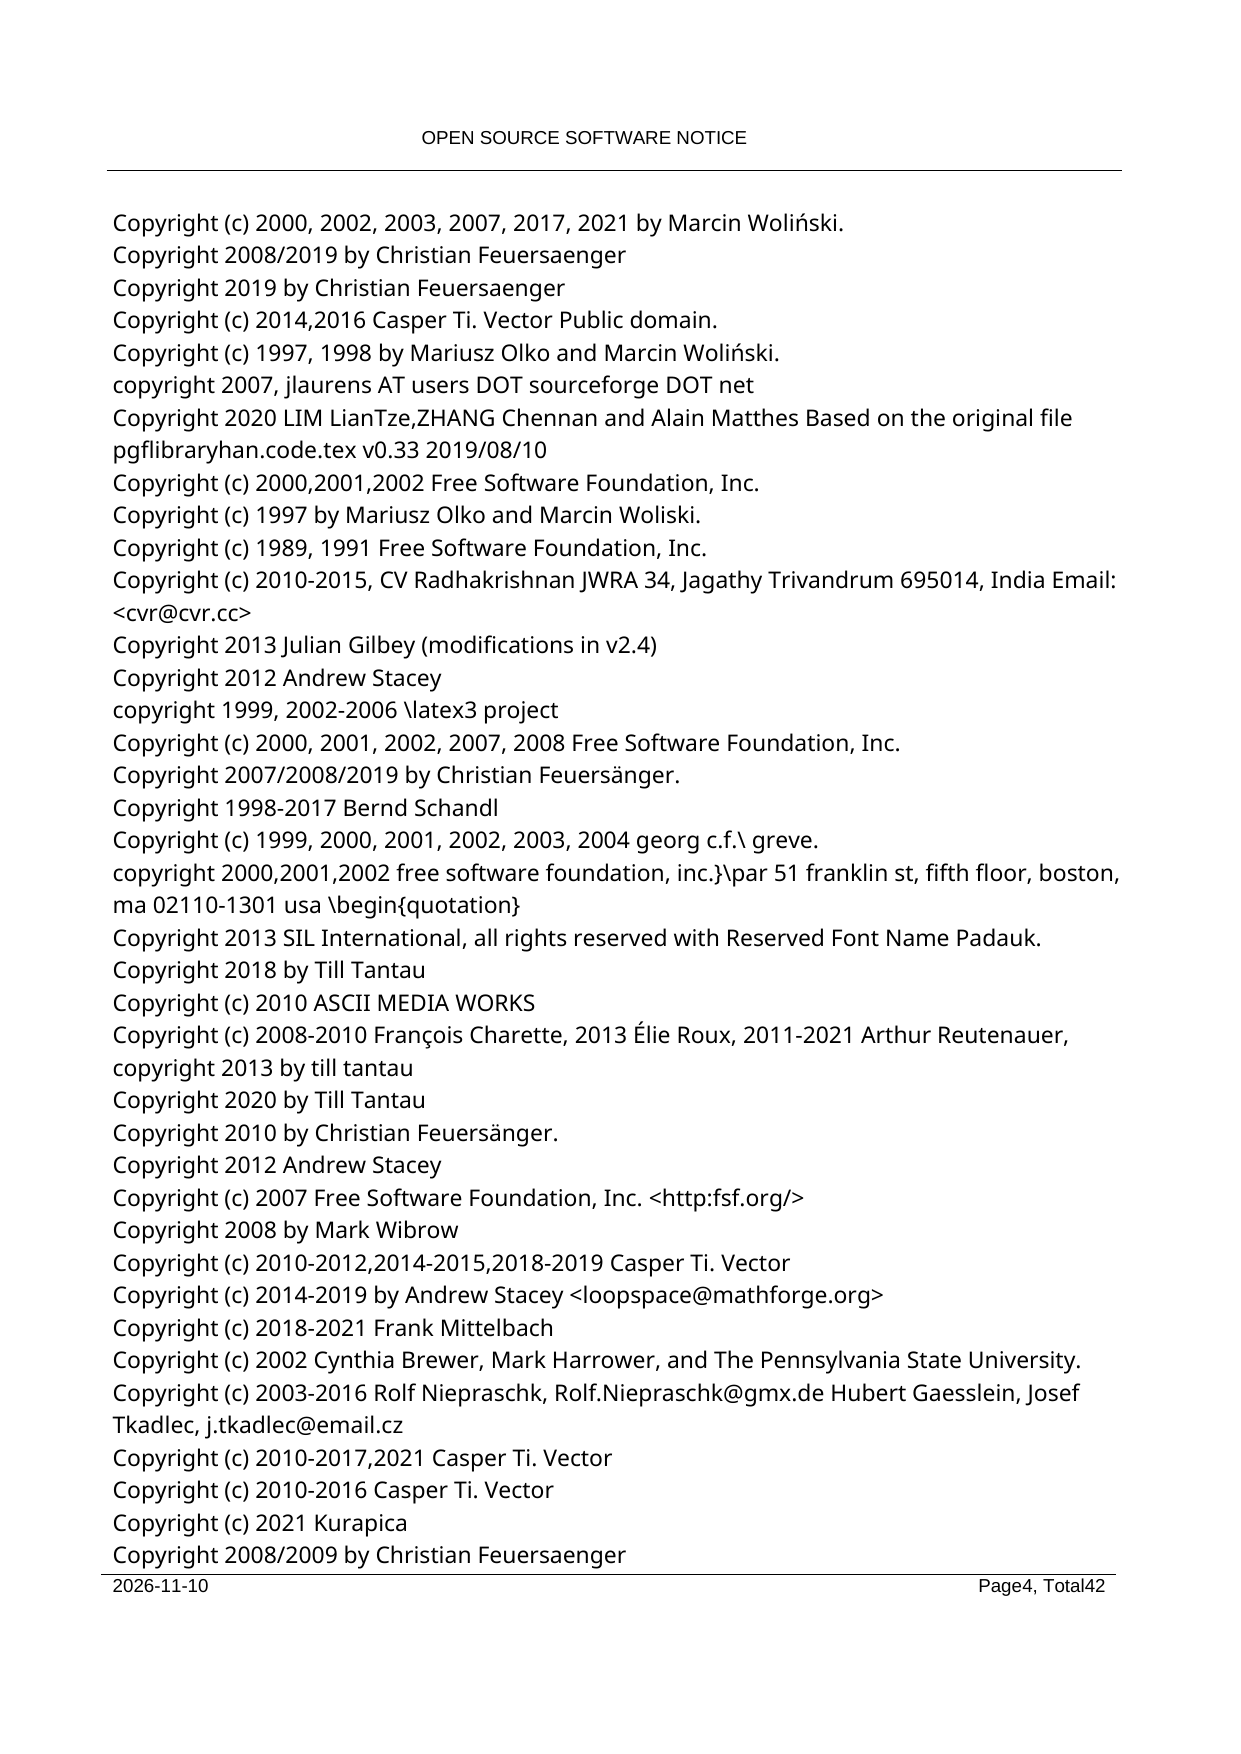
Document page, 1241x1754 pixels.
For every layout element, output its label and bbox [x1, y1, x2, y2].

text [112, 206, 1128, 1571]
